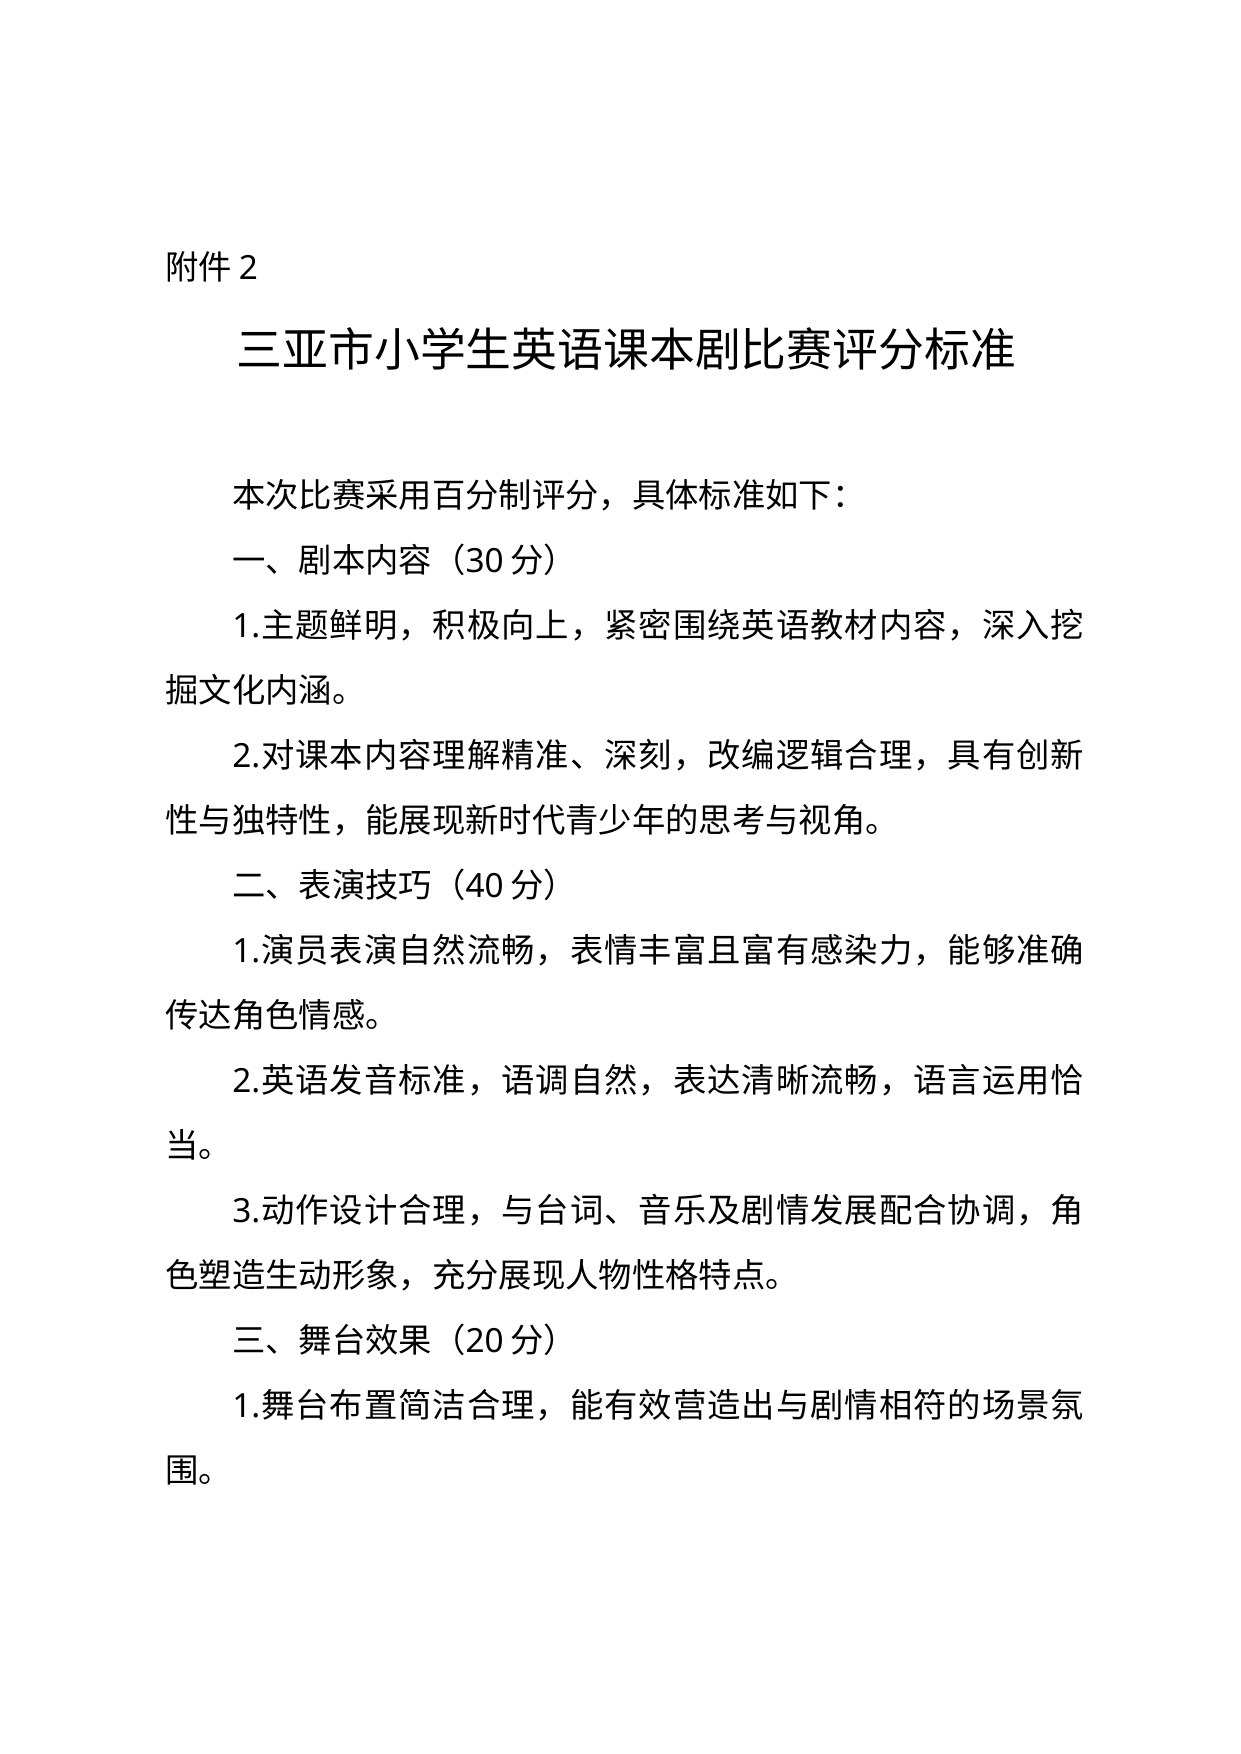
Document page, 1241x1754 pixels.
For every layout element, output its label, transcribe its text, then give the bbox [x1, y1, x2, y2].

text 附件2 [165, 233, 1087, 298]
text 一、剧本内容（30分） [165, 525, 1087, 590]
text 三、舞台效果（20分） [165, 1305, 1087, 1370]
text 2.英语发音标准，语调自然，表达清晰流畅，语言运用恰当。 [165, 1045, 1087, 1175]
text 2.对课本内容理解精准、深刻，改编逻辑合理，具有创新性与独特性，能展现新时代青少年的思考与视角。 [165, 720, 1087, 850]
text 1.主题鲜明，积极向上，紧密围绕英语教材内容，深入挖掘文化内涵。 [165, 590, 1087, 720]
text 本次比赛采用百分制评分，具体标准如下： [165, 460, 1087, 525]
text 1.演员表演自然流畅，表情丰富且富有感染力，能够准确传达角色情感。 [165, 915, 1087, 1045]
text 3.动作设计合理，与台词、音乐及剧情发展配合协调，角色塑造生动形象，充分展现人物性格特点。 [165, 1175, 1087, 1305]
text 1.舞台布置简洁合理，能有效营造出与剧情相符的场景氛围。 [165, 1370, 1087, 1500]
text 三亚市小学生英语课本剧比赛评分标准 [165, 298, 1087, 395]
text 二、表演技巧（40分） [165, 850, 1087, 915]
